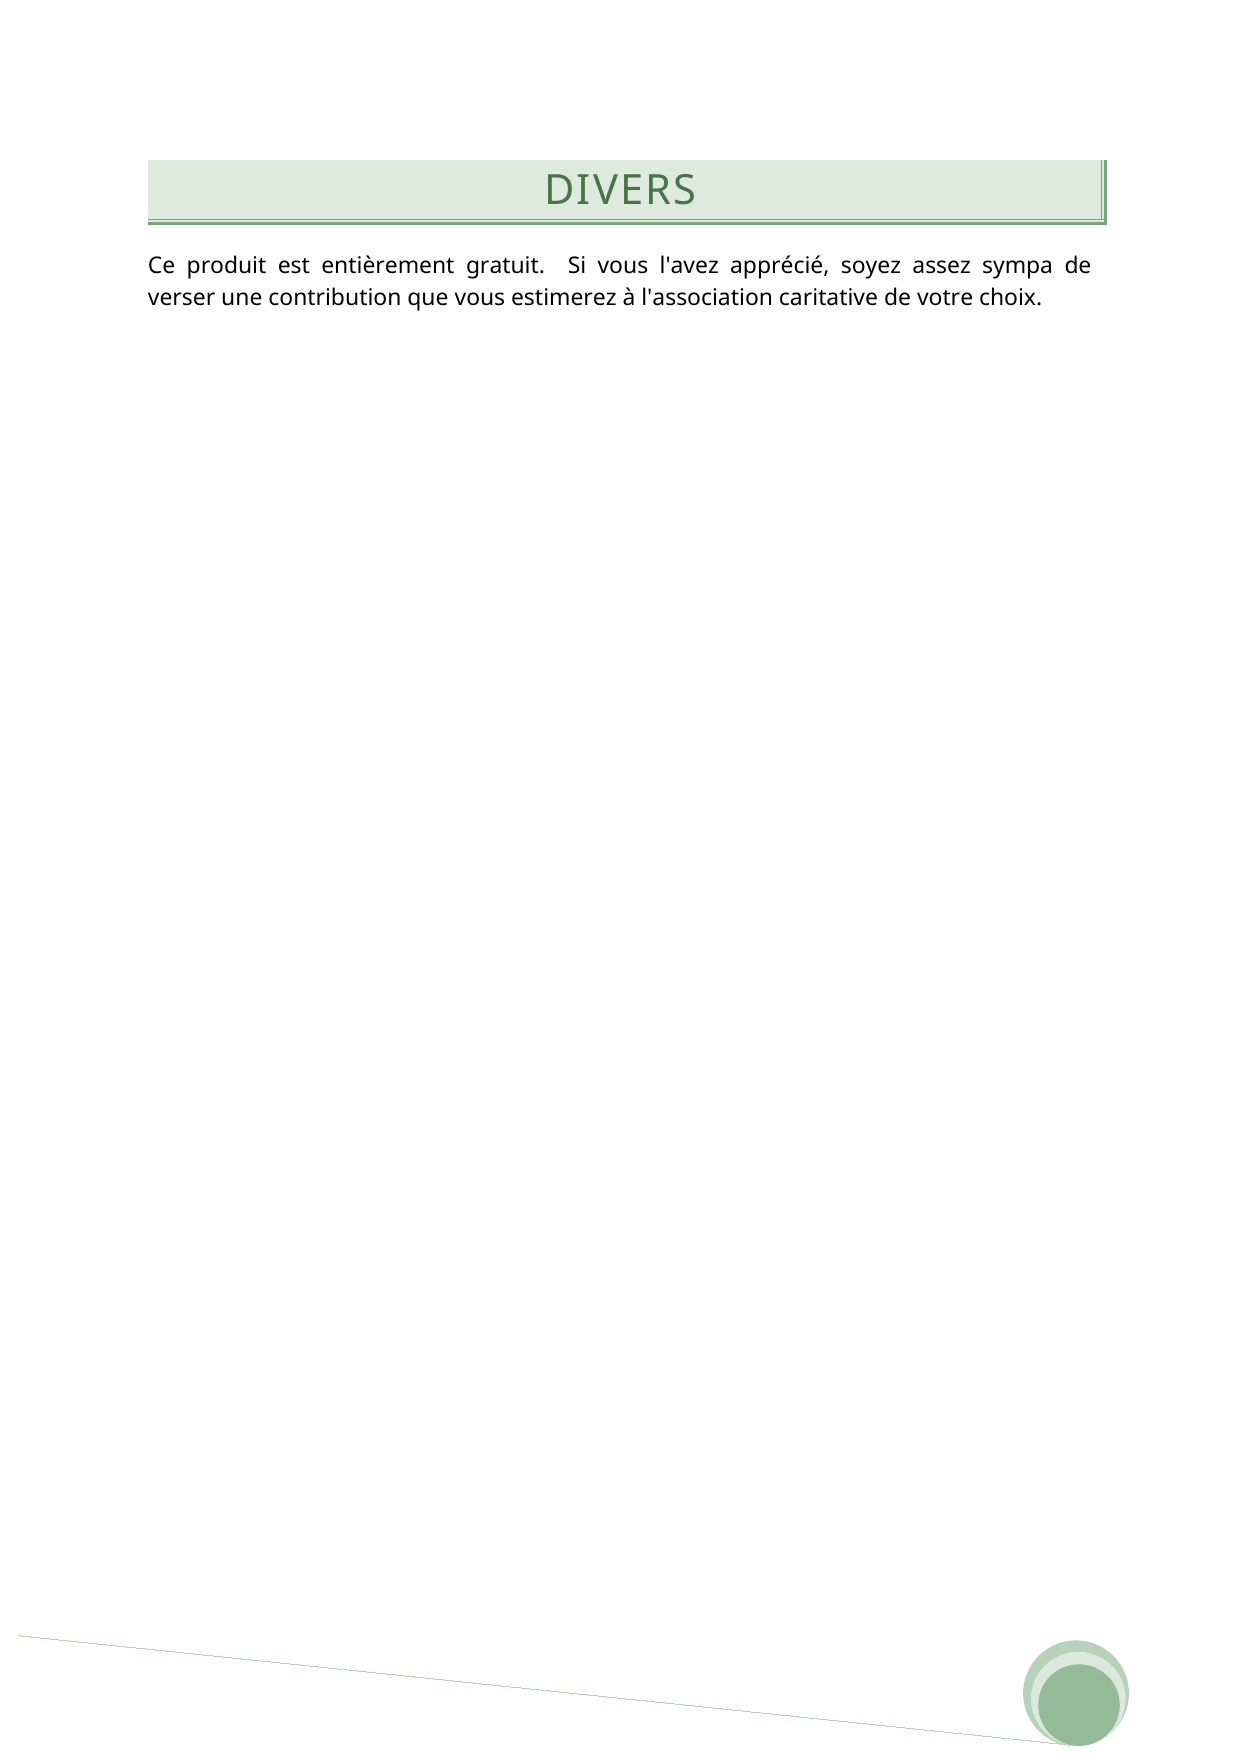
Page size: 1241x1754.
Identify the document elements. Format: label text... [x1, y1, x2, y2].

subtitle Divers [148, 160, 1101, 219]
text Ce produit est entièrement gratuit. Si vous l'avez apprécié, soyez assez sympa de verser une contribution que vous estimerez à l'association caritative de votre choix. [148, 248, 1092, 313]
